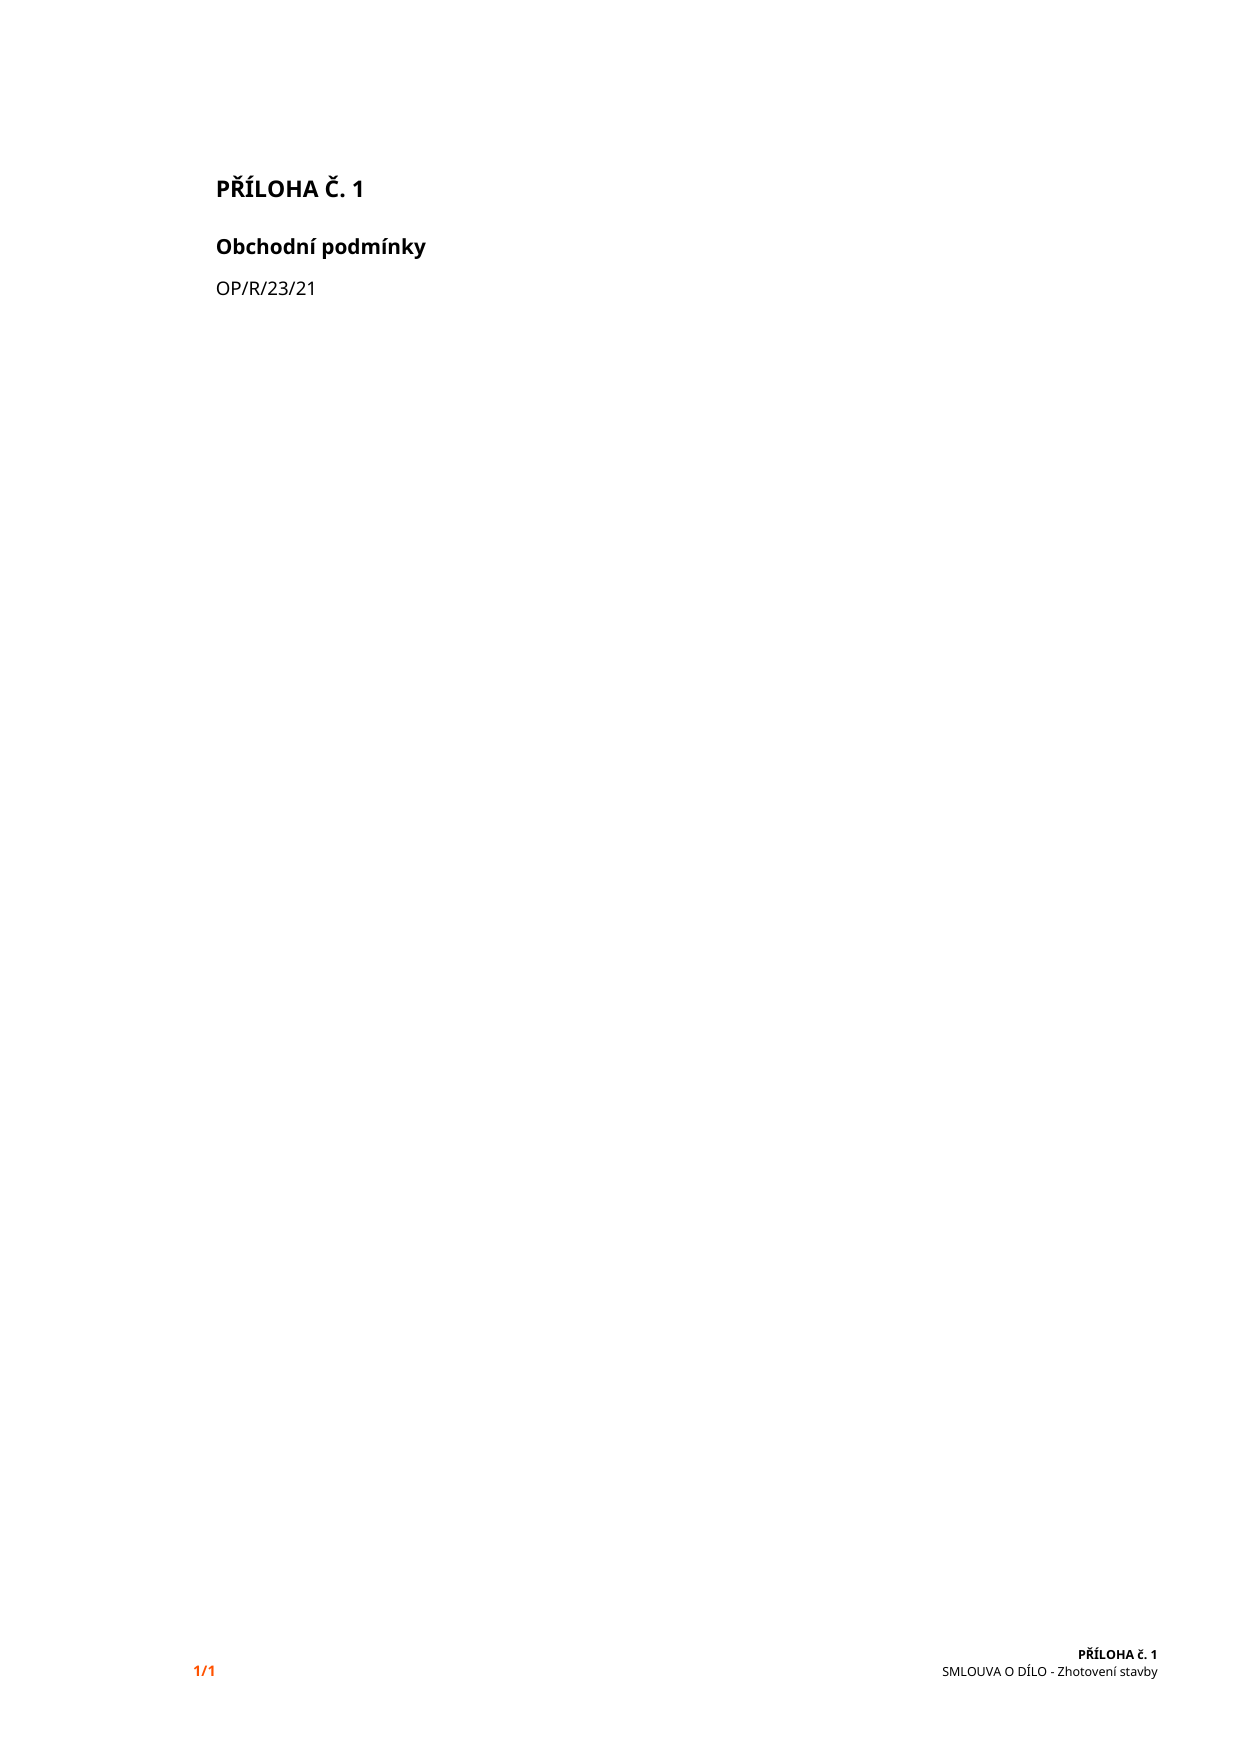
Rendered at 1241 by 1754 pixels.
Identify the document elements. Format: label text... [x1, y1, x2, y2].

text OP/R/23/21 [216, 276, 1093, 301]
text Příloha č. 1 [216, 172, 1093, 204]
text Obchodní podmínky [216, 232, 1093, 260]
